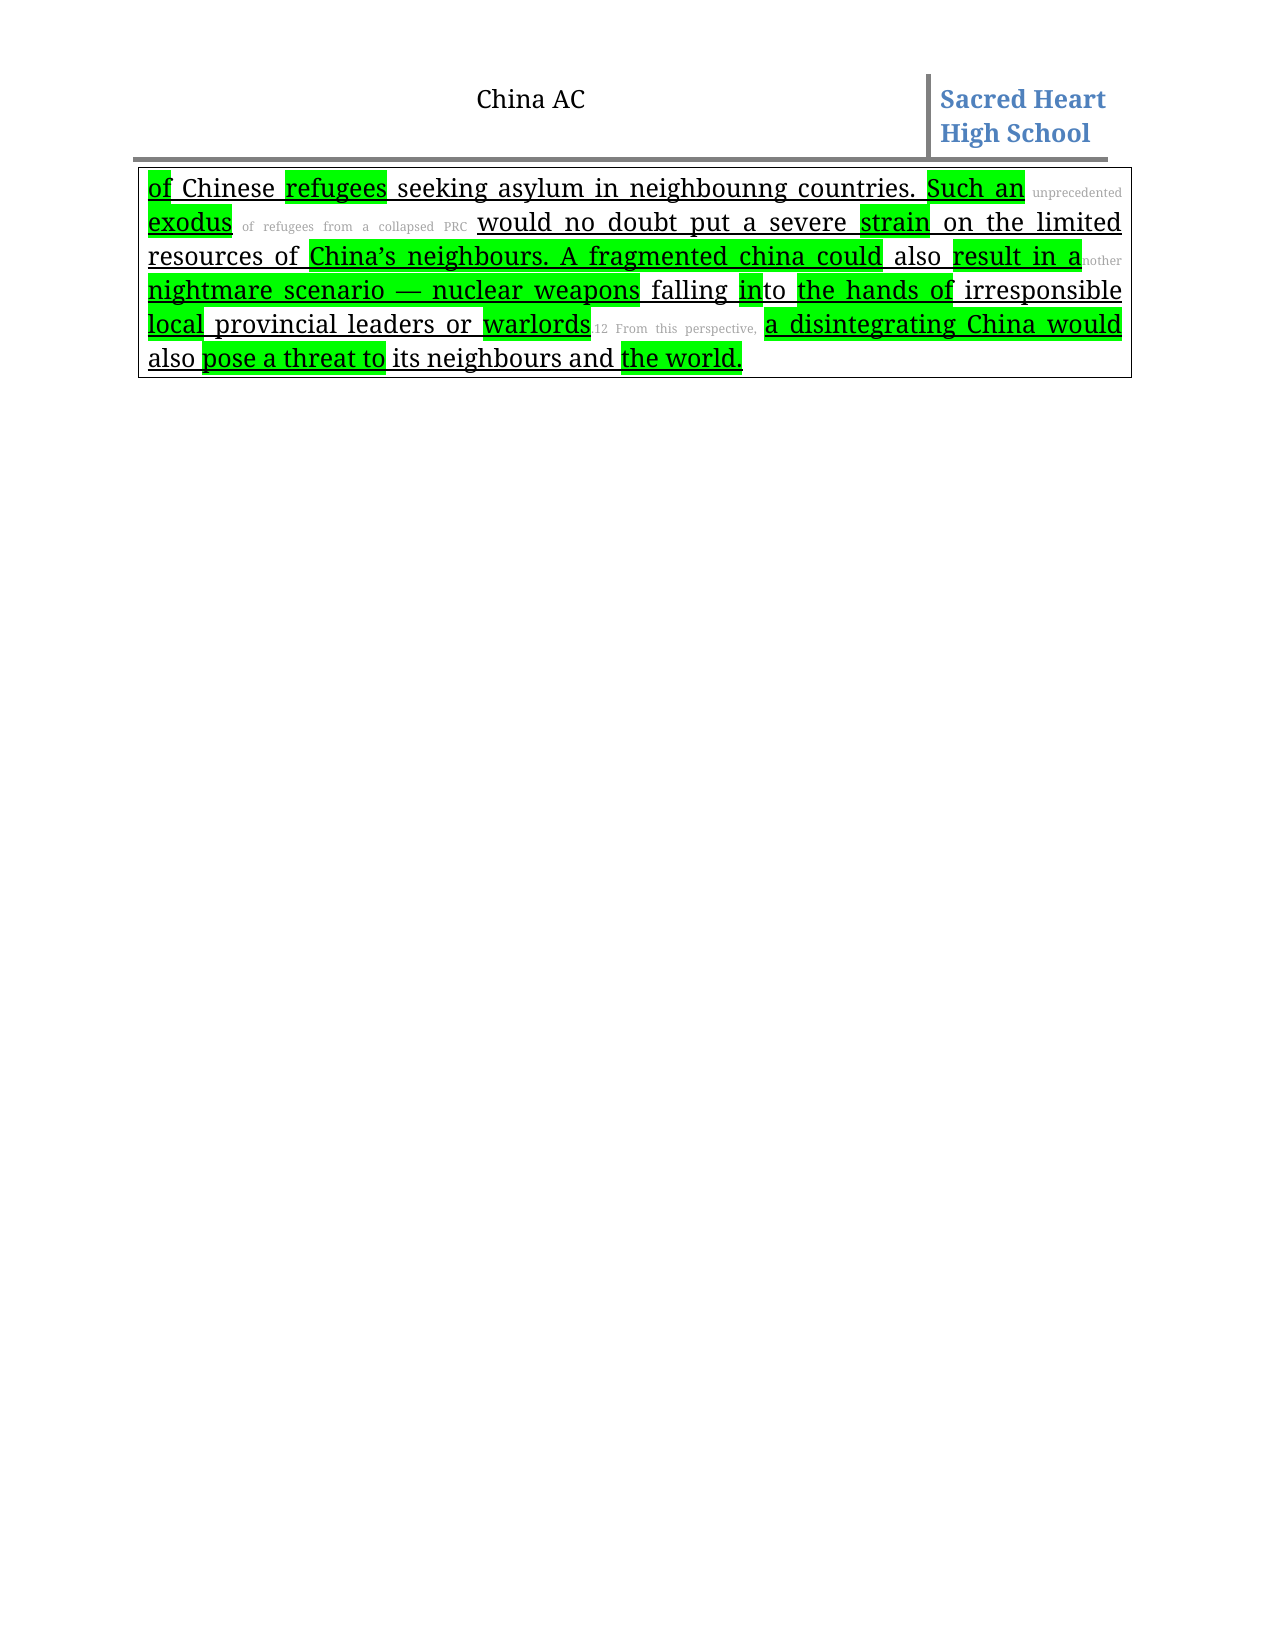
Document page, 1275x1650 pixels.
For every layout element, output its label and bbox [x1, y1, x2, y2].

text [139, 168, 1131, 377]
